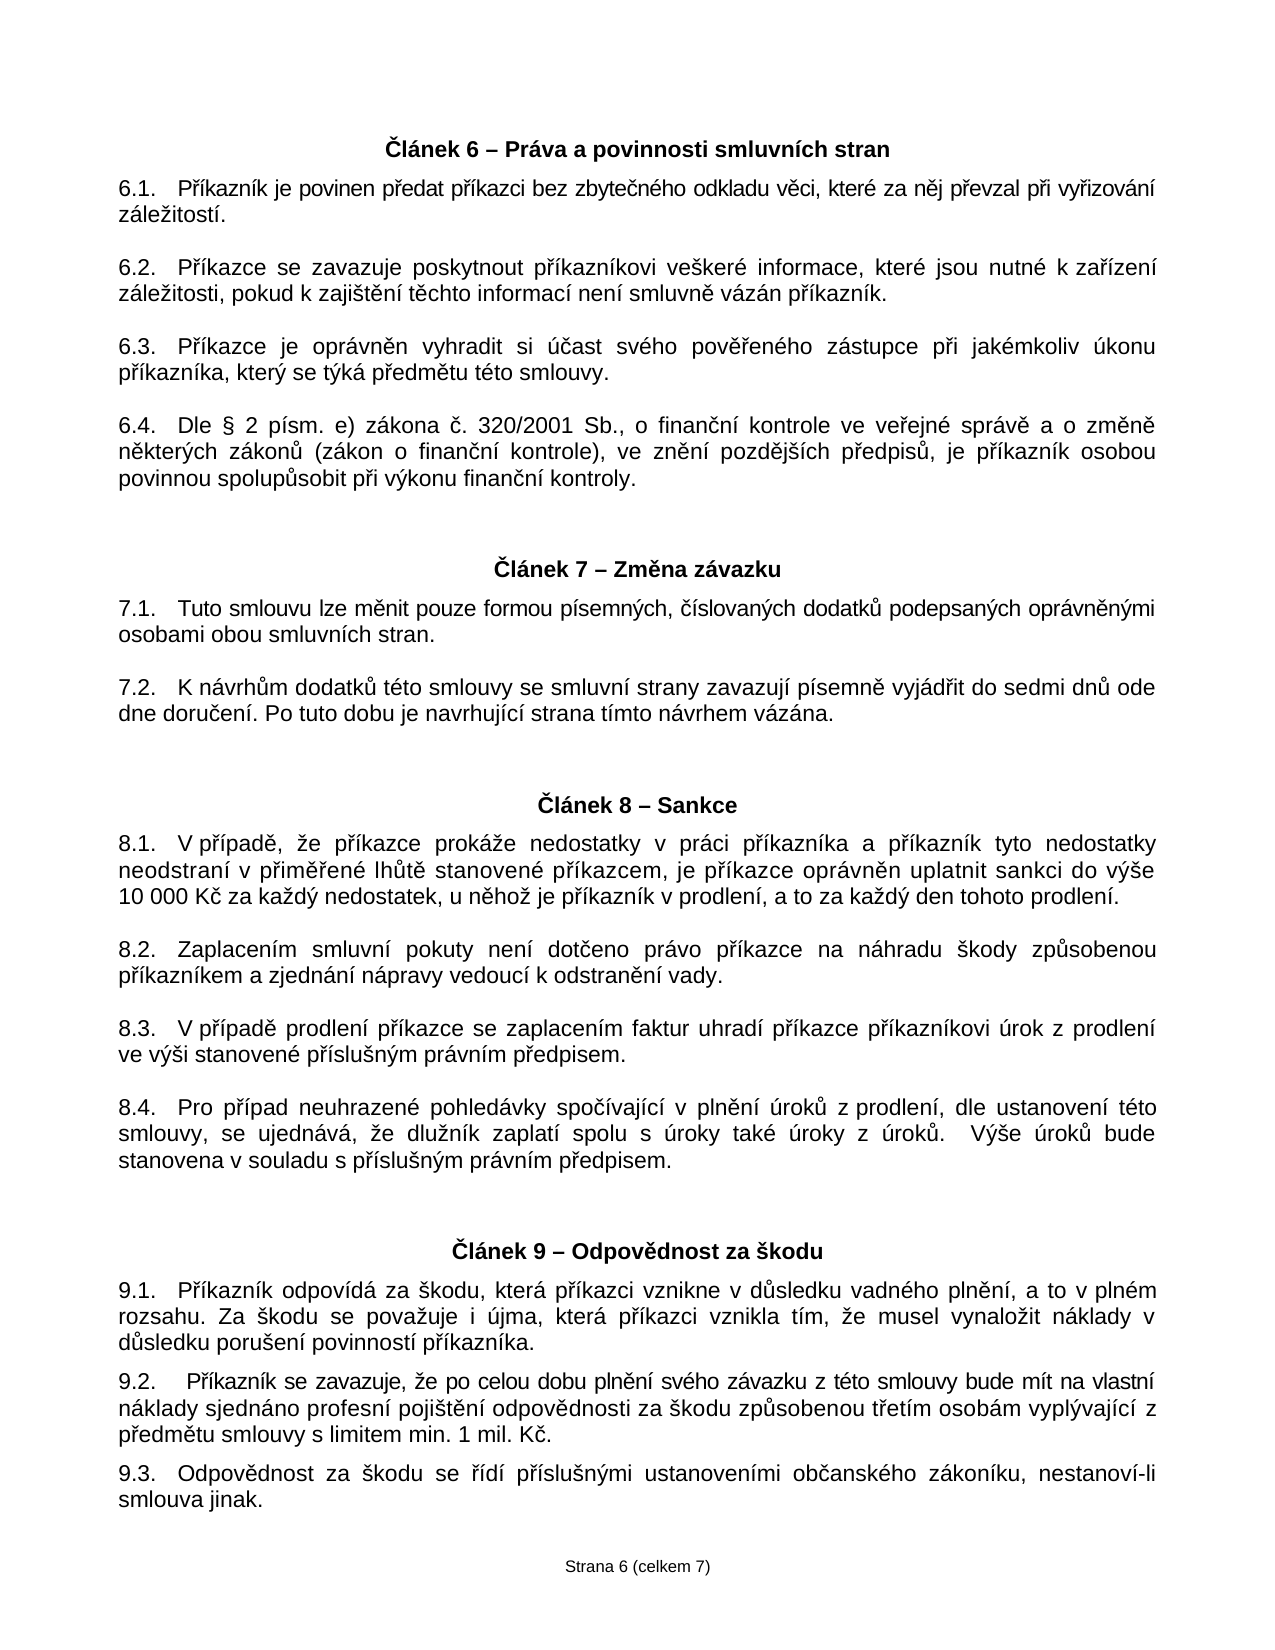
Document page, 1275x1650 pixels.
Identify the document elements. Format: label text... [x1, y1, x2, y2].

list Odpovědnost za škodu se řídí příslušnými ustanoveními občanského zákoníku, nestanoví-li smlouva jinak. [118, 1460, 1157, 1512]
list Dle § 2 písm. e) zákona č. 320/2001 Sb., o finanční kontrole ve veřejné správě a o změně některých zákonů (zákon o finanční kontrole), ve znění pozdějších předpisů, je příkazník osobou povinnou spolupůsobit při výkonu finanční kontroly. [118, 412, 1157, 491]
list Příkazce se zavazuje poskytnout příkazníkovi veškeré informace, které jsou nutné k zařízení záležitosti, pokud k zajištění těchto informací není smluvně vázán příkazník. [118, 254, 1157, 306]
list Příkazce je oprávněn vyhradit si účast svého pověřeného zástupce při jakémkoliv úkonu příkazníka, který se týká předmětu této smlouvy. [118, 333, 1157, 386]
text Článek 6 – Práva a povinnosti smluvních stran [118, 136, 1157, 162]
text Článek 8 – Sankce [118, 792, 1157, 818]
list K návrhům dodatků této smlouvy se smluvní strany zavazují písemně vyjádřit do sedmi dnů ode dne doručení. Po tuto dobu je navrhující strana tímto návrhem vázána. [118, 674, 1157, 727]
list V případě, že příkazce prokáže nedostatky v práci příkazníka a příkazník tyto nedostatky neodstraní v přiměřené lhůtě stanovené příkazcem, je příkazce oprávněn uplatnit sankci do výše 10 000 Kč za každý nedostatek, u něhož je příkazník v prodlení, a to za každý den tohoto prodlení. [118, 830, 1157, 909]
text Článek 9 – Odpovědnost za škodu [118, 1238, 1157, 1264]
list Zaplacením smluvní pokuty není dotčeno právo příkazce na náhradu škody způsobenou příkazníkem a zjednání nápravy vedoucí k odstranění vady. [118, 936, 1157, 988]
list Pro případ neuhrazené pohledávky spočívající v plnění úroků z prodlení, dle ustanovení této smlouvy, se ujednává, že dlužník zaplatí spolu s úroky také úroky z úroků. Výše úroků bude stanovena v souladu s příslušným právním předpisem. [118, 1094, 1157, 1173]
text Článek 7 – Změna závazku [118, 556, 1157, 582]
list Tuto smlouvu lze měnit pouze formou písemných, číslovaných dodatků podepsaných oprávněnými osobami obou smluvních stran. [118, 595, 1157, 648]
list Příkazník je povinen předat příkazci bez zbytečného odkladu věci, které za něj převzal při vyřizování záležitostí. [118, 175, 1157, 227]
list Příkazník se zavazuje, že po celou dobu plnění svého závazku z této smlouvy bude mít na vlastní náklady sjednáno profesní pojištění odpovědnosti za škodu způsobenou třetím osobám vyplývající z předmětu smlouvy s limitem min. 1 mil. Kč. [118, 1368, 1157, 1447]
list V případě prodlení příkazce se zaplacením faktur uhradí příkazce příkazníkovi úrok z prodlení ve výši stanovené příslušným právním předpisem. [118, 1015, 1157, 1068]
list Příkazník odpovídá za škodu, která příkazci vznikne v důsledku vadného plnění, a to v plném rozsahu. Za škodu se považuje i újma, která příkazci vznikla tím, že musel vynaložit náklady v důsledku porušení povinností příkazníka. [118, 1277, 1157, 1356]
